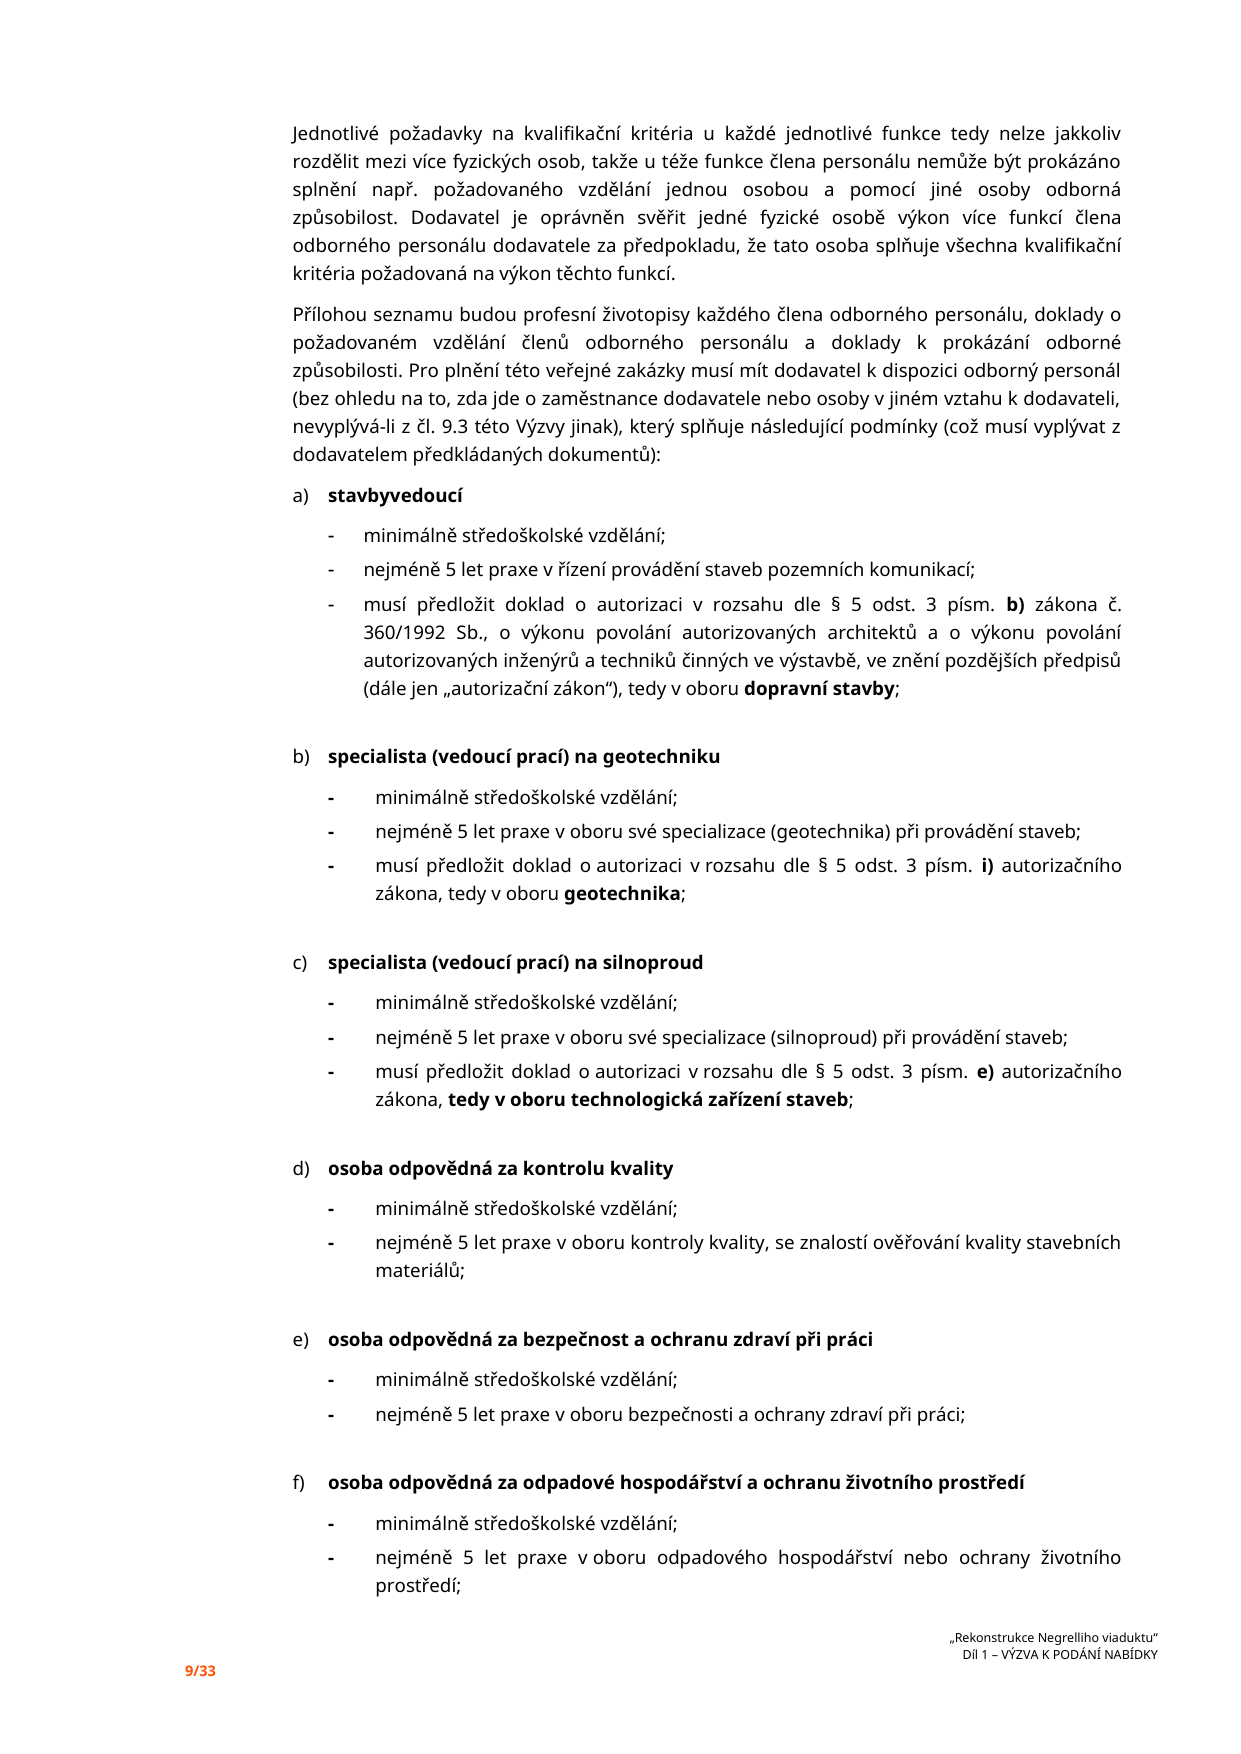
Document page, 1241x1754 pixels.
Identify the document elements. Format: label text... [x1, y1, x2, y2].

list stavbyvedoucí [292, 482, 1122, 507]
text minimálně středoškolské vzdělání; [328, 1367, 1122, 1392]
text specialista (vedoucí prací) na silnoproud [292, 949, 1122, 975]
list musí předložit doklad o autorizaci v rozsahu dle § 5 odst. 3 písm. b) zákona č. 360/1992 Sb., o výkonu povolání autorizovaných architektů a o výkonu povolání autorizovaných inženýrů a techniků činných ve výstavbě, ve znění pozdějších předpisů (dále jen „autorizační zákon“), tedy v oboru dopravní stavby; [328, 591, 1122, 701]
text Přílohou seznamu budou profesní životopisy každého člena odborného personálu, doklady o požadovaném vzdělání členů odborného personálu a doklady k prokázání odborné způsobilosti. Pro plnění této veřejné zakázky musí mít dodavatel k dispozici odborný personál (bez ohledu na to, zda jde o zaměstnance dodavatele nebo osoby v jiném vztahu k dodavateli, nevyplývá-li z čl. 9.3 této Výzvy jinak), který splňuje následující podmínky (což musí vyplývat z dodavatelem předkládaných dokumentů): [292, 301, 1122, 467]
text minimálně středoškolské vzdělání; [328, 1510, 1122, 1536]
text nejméně 5 let praxe v oboru své specializace (silnoproud) při provádění staveb; [328, 1024, 1122, 1049]
text osoba odpovědná za bezpečnost a ochranu zdraví při práci [292, 1326, 1122, 1352]
text musí předložit doklad o autorizaci v rozsahu dle § 5 odst. 3 písm. e) autorizačního zákona, tedy v oboru technologická zařízení staveb; [328, 1058, 1122, 1112]
text minimálně středoškolské vzdělání; [328, 990, 1122, 1015]
text osoba odpovědná za kontrolu kvality [292, 1155, 1122, 1180]
list minimálně středoškolské vzdělání; [328, 522, 1122, 548]
text specialista (vedoucí prací) na geotechniku [292, 743, 1122, 769]
text nejméně 5 let praxe v oboru kontroly kvality, se znalostí ověřování kvality stavebních materiálů; [328, 1229, 1122, 1283]
text musí předložit doklad o autorizaci v rozsahu dle § 5 odst. 3 písm. i) autorizačního zákona, tedy v oboru geotechnika; [328, 853, 1122, 906]
text minimálně středoškolské vzdělání; [328, 1195, 1122, 1221]
text minimálně středoškolské vzdělání; [328, 784, 1122, 809]
text nejméně 5 let praxe v oboru odpadového hospodářství nebo ochrany životního prostředí; [328, 1544, 1122, 1598]
text nejméně 5 let praxe v oboru své specializace (geotechnika) při provádění staveb; [328, 818, 1122, 844]
text osoba odpovědná za odpadové hospodářství a ochranu životního prostředí [292, 1469, 1122, 1495]
text nejméně 5 let praxe v oboru bezpečnosti a ochrany zdraví při práci; [328, 1401, 1122, 1426]
list nejméně 5 let praxe v řízení provádění staveb pozemních komunikací; [328, 557, 1122, 582]
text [292, 121, 1122, 286]
